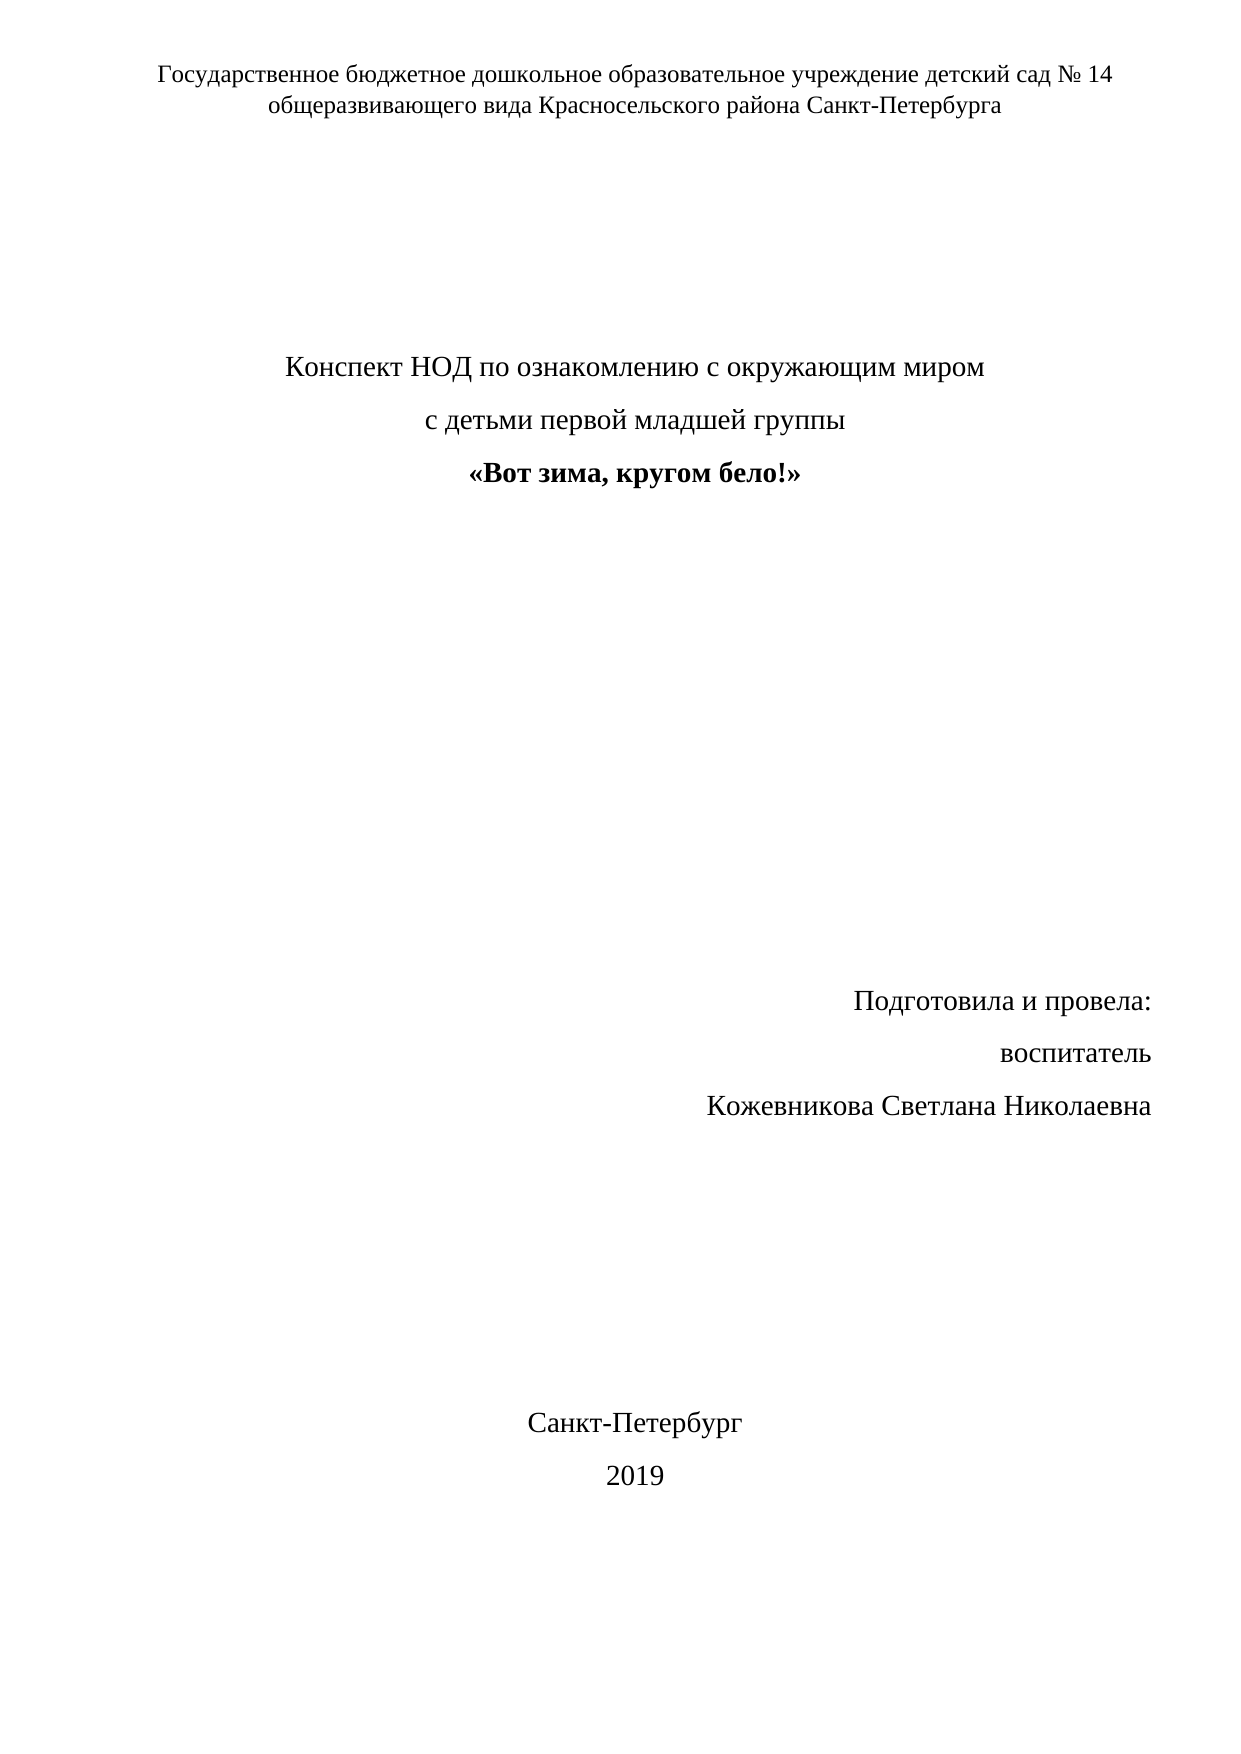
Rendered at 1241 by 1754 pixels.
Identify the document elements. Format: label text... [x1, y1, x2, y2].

text воспитатель [118, 1036, 1152, 1069]
text Санкт-Петербург [118, 1405, 1152, 1439]
text Подготовила и провела: [118, 983, 1152, 1016]
text с детьми первой младшей группы [118, 402, 1152, 435]
text Конспект НОД по ознакомлению с окружающим миром [118, 349, 1152, 383]
text Кожевникова Светлана Николаевна [118, 1088, 1152, 1122]
text Государственное бюджетное дошкольное образовательное учреждение детский сад № 14 общеразвивающего вида Красносельского района Санкт-Петербурга [118, 59, 1152, 119]
text 2019 [118, 1458, 1152, 1492]
text «Вот зима, кругом бело!» [118, 455, 1152, 488]
